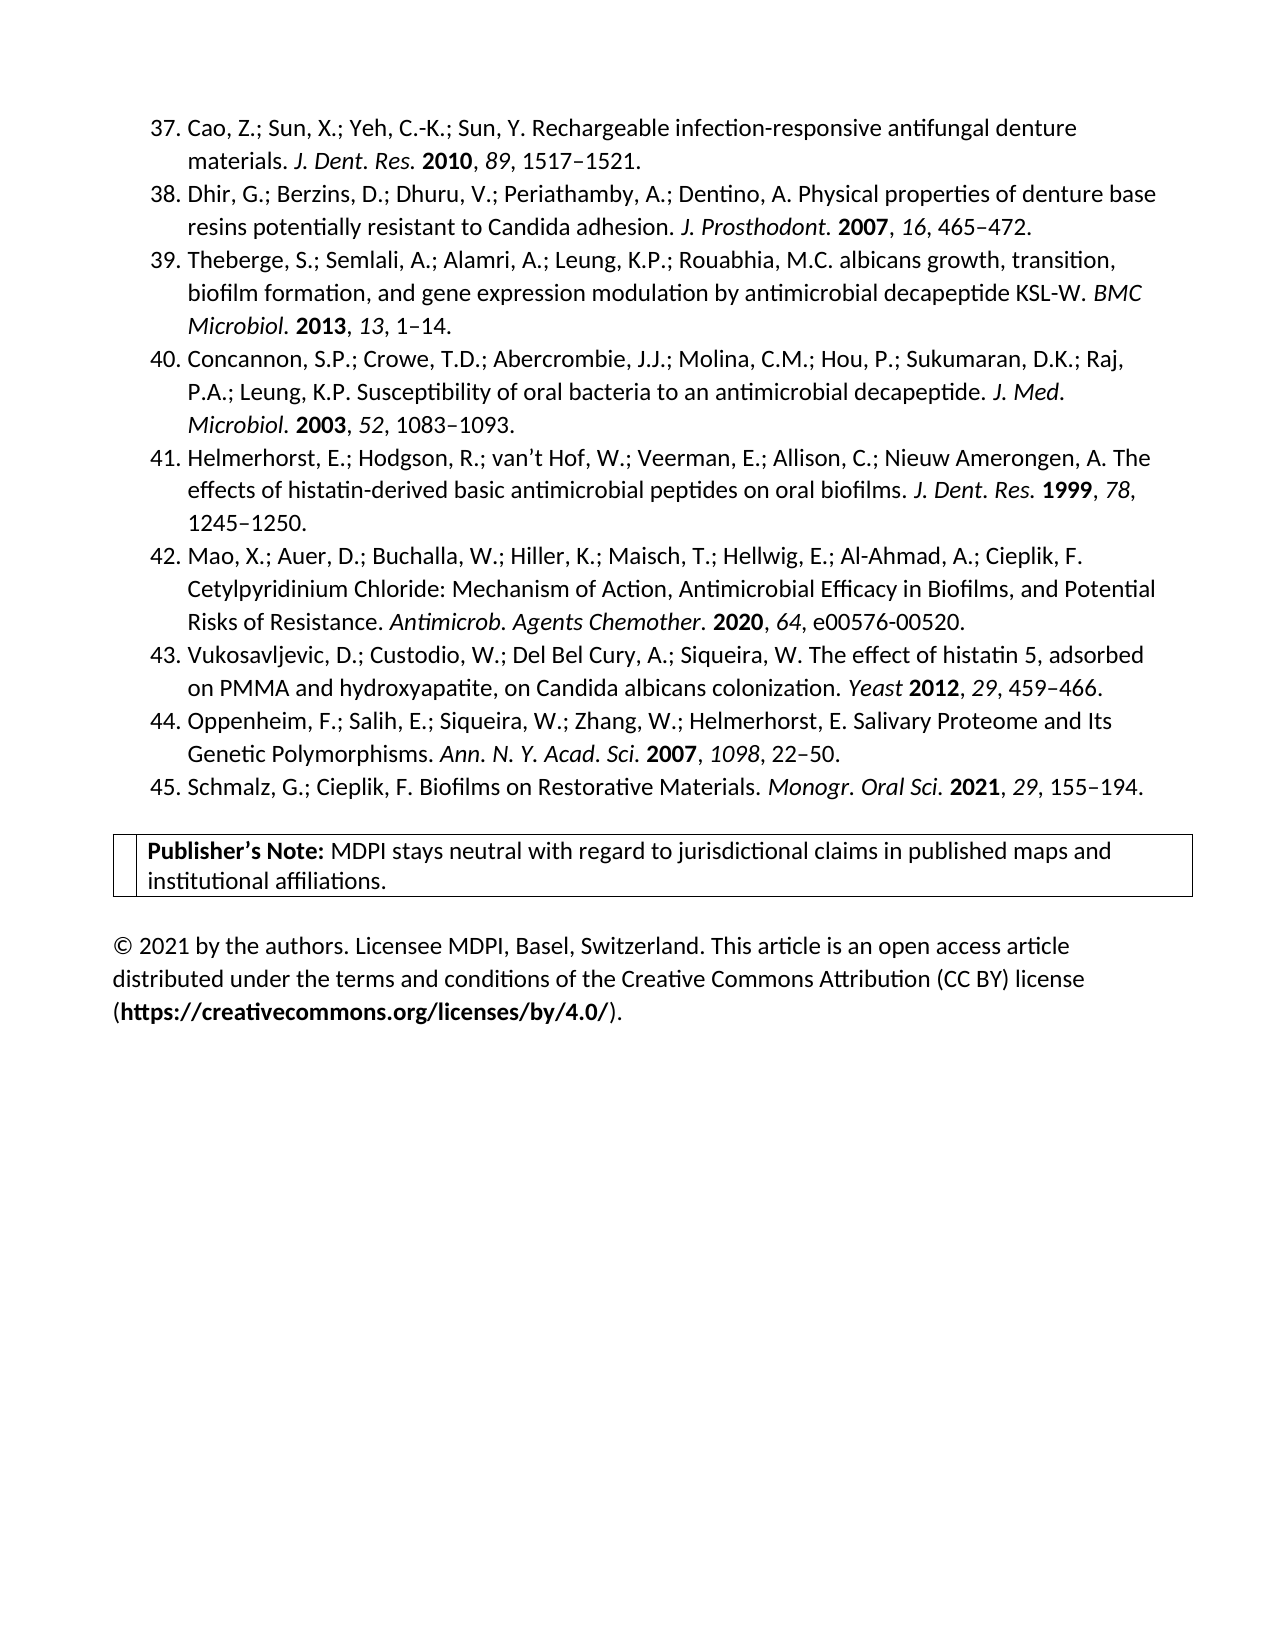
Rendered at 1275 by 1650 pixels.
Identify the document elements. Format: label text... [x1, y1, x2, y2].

table_header Publisher’s Note: MDPI stays neutral with regard to jurisdictional claims in published maps and institutional affiliations. [137, 835, 1192, 896]
list Vukosavljevic, D.; Custodio, W.; Del Bel Cury, A.; Siqueira, W. The effect of histatin 5, adsorbed on PMMA and hydroxyapatite, on Candida albicans colonization. Yeast 2012, 29, 459–466. [150, 639, 1162, 703]
list Schmalz, G.; Cieplik, F. Biofilms on Restorative Materials. Monogr. Oral Sci. 2021, 29, 155–194. [150, 771, 1162, 801]
list Cao, Z.; Sun, X.; Yeh, C.-K.; Sun, Y. Rechargeable infection-responsive antifungal denture materials. J. Dent. Res. 2010, 89, 1517–1521. [150, 112, 1162, 176]
list Theberge, S.; Semlali, A.; Alamri, A.; Leung, K.P.; Rouabhia, M.C. albicans growth, transition, biofilm formation, and gene expression modulation by antimicrobial decapeptide KSL-W. BMC Microbiol. 2013, 13, 1–14. [150, 244, 1162, 341]
list Mao, X.; Auer, D.; Buchalla, W.; Hiller, K.; Maisch, T.; Hellwig, E.; Al-Ahmad, A.; Cieplik, F. Cetylpyridinium Chloride: Mechanism of Action, Antimicrobial Efficacy in Biofilms, and Potential Risks of Resistance. Antimicrob. Agents Chemother. 2020, 64, e00576-00520. [150, 540, 1162, 637]
list Dhir, G.; Berzins, D.; Dhuru, V.; Periathamby, A.; Dentino, A. Physical properties of denture base resins potentially resistant to Candida adhesion. J. Prosthodont. 2007, 16, 465–472. [150, 178, 1162, 242]
list Oppenheim, F.; Salih, E.; Siqueira, W.; Zhang, W.; Helmerhorst, E. Salivary Proteome and Its Genetic Polymorphisms. Ann. N. Y. Acad. Sci. 2007, 1098, 22–50. [150, 705, 1162, 768]
text © 2021 by the authors. Licensee MDPI, Basel, Switzerland. This article is an open access article distributed under the terms and conditions of the Creative Commons Attribution (CC BY) license (https://creativecommons.org/licenses/by/4.0/). [112, 897, 1162, 1026]
list Helmerhorst, E.; Hodgson, R.; van’t Hof, W.; Veerman, E.; Allison, C.; Nieuw Amerongen, A. The effects of histatin-derived basic antimicrobial peptides on oral biofilms. J. Dent. Res. 1999, 78, 1245–1250. [150, 442, 1162, 538]
table_header [114, 835, 136, 896]
list Concannon, S.P.; Crowe, T.D.; Abercrombie, J.J.; Molina, C.M.; Hou, P.; Sukumaran, D.K.; Raj, P.A.; Leung, K.P. Susceptibility of oral bacteria to an antimicrobial decapeptide. J. Med. Microbiol. 2003, 52, 1083–1093. [150, 343, 1162, 439]
